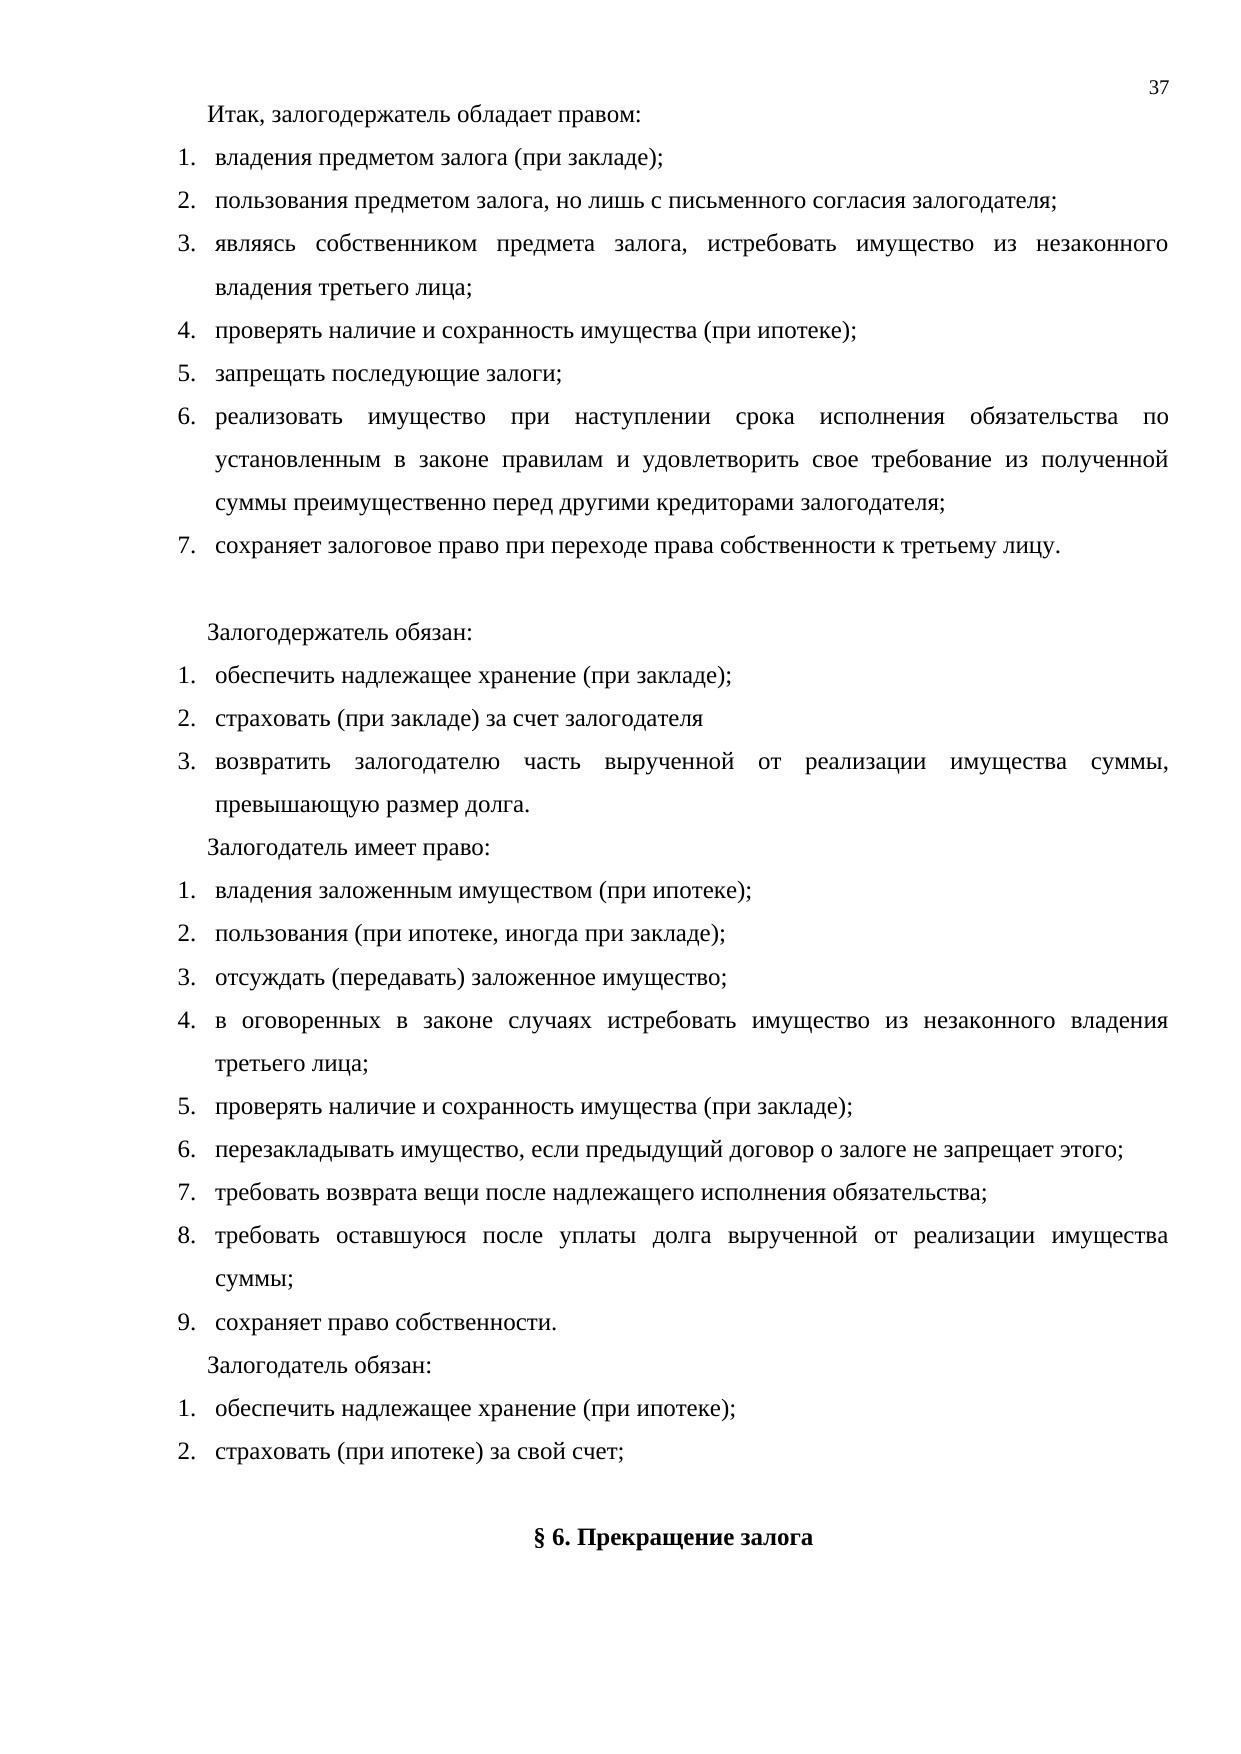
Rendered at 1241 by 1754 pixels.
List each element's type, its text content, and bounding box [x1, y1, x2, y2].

list проверять наличие и сохранность имущества (при ипотеке); [177, 315, 1169, 343]
list страховать (при закладе) за счет залогодателя [177, 703, 1169, 732]
list страховать (при ипотеке) за свой счет; [177, 1436, 1169, 1465]
text Залогодатель имеет право: [177, 832, 1169, 861]
list запрещать последующие залоги; [177, 358, 1169, 387]
list в оговоренных в законе случаях истребовать имущество из незаконного владения третьего лица; [177, 1005, 1169, 1077]
list перезакладывать имущество, если предыдущий договор о залоге не запрещает этого; [177, 1134, 1169, 1163]
list сохраняет право собственности. [177, 1307, 1169, 1335]
list пользования предметом залога, но лишь с письменного согласия залогодателя; [177, 185, 1169, 214]
list владения предметом залога (при закладе); [177, 142, 1169, 171]
list возвратить залогодателю часть вырученной от реализации имущества суммы, превышающую размер долга. [177, 746, 1169, 818]
list являясь собственником предмета залога, истребовать имущество из незаконного владения третьего лица; [177, 228, 1169, 300]
list требовать оставшуюся после уплаты долга вырученной от реализации имущества суммы; [177, 1220, 1169, 1292]
list владения заложенным имуществом (при ипотеке); [177, 875, 1169, 904]
list требовать возврата вещи после надлежащего исполнения обязательства; [177, 1177, 1169, 1206]
list проверять наличие и сохранность имущества (при закладе); [177, 1091, 1169, 1120]
list сохраняет залоговое право при переходе права собственности к третьему лицу. [177, 530, 1169, 559]
list пользования (при ипотеке, иногда при закладе); [177, 918, 1169, 947]
list отсуждать (передавать) заложенное имущество; [177, 962, 1169, 990]
text Залогодатель обязан: [177, 1350, 1169, 1378]
text § 6. Прекращение залога [177, 1522, 1169, 1551]
text Итак, залогодержатель обладает правом: [177, 99, 1169, 128]
list обеспечить надлежащее хранение (при закладе); [177, 660, 1169, 688]
text Залогодержатель обязан: [177, 617, 1169, 645]
list обеспечить надлежащее хранение (при ипотеке); [177, 1393, 1169, 1422]
list реализовать имущество при наступлении срока исполнения обязательства по установленным в законе правилам и удовлетворить свое требование из полученной суммы преимущественно перед другими кредиторами залогодателя; [177, 401, 1169, 516]
